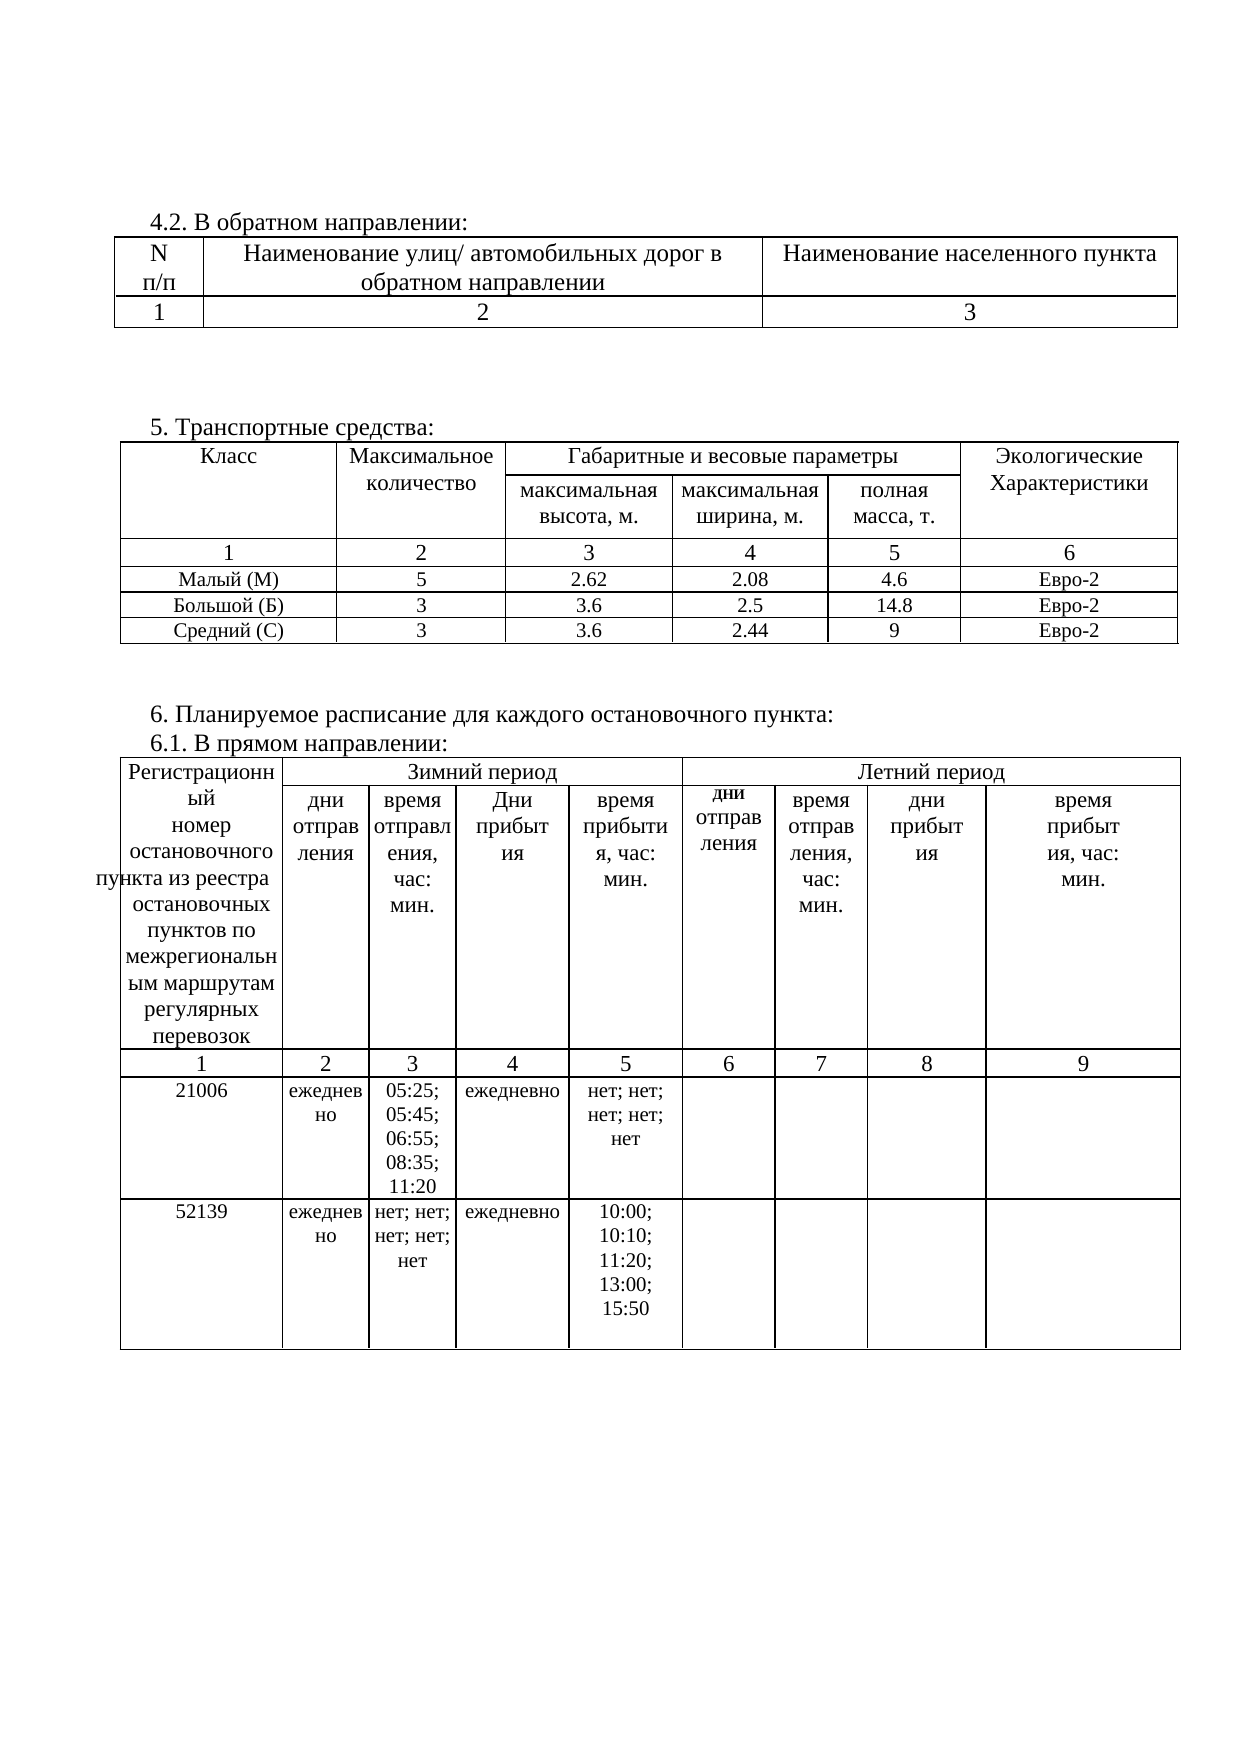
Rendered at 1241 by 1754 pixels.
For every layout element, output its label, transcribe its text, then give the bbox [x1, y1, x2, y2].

table_cell [987, 1200, 1180, 1348]
table_header Летний период [683, 758, 1180, 784]
table_cell Дни прибыт ия [457, 786, 568, 1048]
table_cell Малый (М) [121, 567, 336, 591]
table_cell полная масса, т. [829, 476, 960, 538]
table_cell ежедневно [283, 1200, 368, 1348]
table_cell 4 [457, 1050, 568, 1076]
table_cell 1 [121, 1050, 282, 1076]
table_cell [868, 1200, 985, 1348]
table_cell [776, 1200, 867, 1348]
table_cell 52139 [121, 1200, 282, 1348]
table_cell 2 [337, 539, 505, 566]
table_cell 9 [987, 1050, 1180, 1076]
table_cell 9 [829, 618, 960, 642]
table_cell 3 [337, 618, 505, 642]
table_cell ежедневно [457, 1200, 568, 1348]
table_cell 4.6 [829, 567, 960, 591]
table_cell Евро-2 [961, 567, 1177, 591]
table_header Наименование улиц/ автомобильных дорог в обратном направлении [204, 238, 762, 295]
table_cell 8 [868, 1050, 985, 1076]
table_cell 2.62 [506, 567, 672, 591]
table_cell 5 [570, 1050, 682, 1076]
table_header Габаритные и весовые параметры [506, 443, 960, 474]
table_cell Евро-2 [961, 593, 1177, 617]
table_header Экологические Характеристики [961, 443, 1177, 538]
table_cell 7 [776, 1050, 867, 1076]
table_cell Большой (Б) [121, 593, 336, 617]
text 4.2. В обратном направлении: [150, 207, 1090, 236]
table_cell 4 [673, 539, 827, 566]
table_header Наименование населенного пункта [763, 238, 1177, 295]
table_cell 3 [763, 295, 1177, 327]
table_cell дни прибыт ия [868, 786, 985, 1048]
table_cell нет; нет; нет; нет; нет [570, 1078, 682, 1198]
table_cell ежедневно [457, 1078, 568, 1198]
table_cell 14.8 [829, 593, 960, 617]
table_cell [683, 1078, 774, 1198]
table_cell 2 [283, 1050, 368, 1076]
text 6. Планируемое расписание для каждого остановочного пункта: [150, 699, 1090, 728]
table_cell 6 [683, 1050, 774, 1076]
table_cell 3.6 [506, 593, 672, 617]
table_header Зимний период [283, 758, 682, 784]
table_cell 2.44 [673, 618, 827, 642]
table_cell Средний (С) [121, 618, 336, 642]
table_cell максимальная ширина, м. [673, 476, 827, 538]
table_cell 1 [121, 539, 336, 566]
table_cell 2.5 [673, 593, 827, 617]
table_cell время прибыти я, час: мин. [570, 786, 682, 1048]
table_cell [987, 1078, 1180, 1198]
table_cell 10:00; 10:10; 11:20; 13:00; 15:50 [570, 1200, 682, 1348]
table_cell 3 [337, 593, 505, 617]
table_cell нет; нет; нет; нет; нет [370, 1200, 455, 1348]
table_cell 6 [961, 539, 1177, 566]
table_cell 21006 [121, 1078, 282, 1198]
table_cell ДНИ отправ ления [683, 786, 774, 1048]
table_header Максимальное количество [337, 443, 505, 538]
table_header N п/п [115, 238, 203, 295]
table_cell время отправл ения, час: мин. [370, 786, 455, 1048]
table_cell дни отправ ления [283, 786, 368, 1048]
table_cell 05:25; 05:45; 06:55; 08:35; 11:20 [370, 1078, 455, 1198]
table_header Класс [121, 443, 336, 538]
table_cell ежедневно [283, 1078, 368, 1198]
text 5. Транспортные средства: [150, 412, 1090, 441]
table_cell время прибыт ия, час: мин. [987, 786, 1180, 1048]
table_cell 1 [115, 296, 203, 327]
table_header Регистрационный номер остановочного пункта из реестра остановочных пунктов по межрегиональным маршрутам регулярных перевозок [121, 758, 282, 1048]
table_cell Евро-2 [961, 618, 1177, 642]
table_cell [776, 1078, 867, 1198]
table_cell 3 [370, 1050, 455, 1076]
table_cell [868, 1078, 985, 1198]
table_cell 2 [204, 297, 762, 327]
table_cell 3 [506, 539, 672, 566]
table_cell время отправ ления, час: мин. [776, 786, 867, 1048]
text 6.1. В прямом направлении: [150, 728, 1090, 757]
table_cell [683, 1200, 774, 1348]
table_cell 5 [337, 567, 505, 591]
table_cell максимальная высота, м. [506, 476, 672, 538]
table_cell 5 [829, 539, 960, 566]
table_cell 2.08 [673, 567, 827, 591]
table_cell 3.6 [506, 618, 672, 642]
